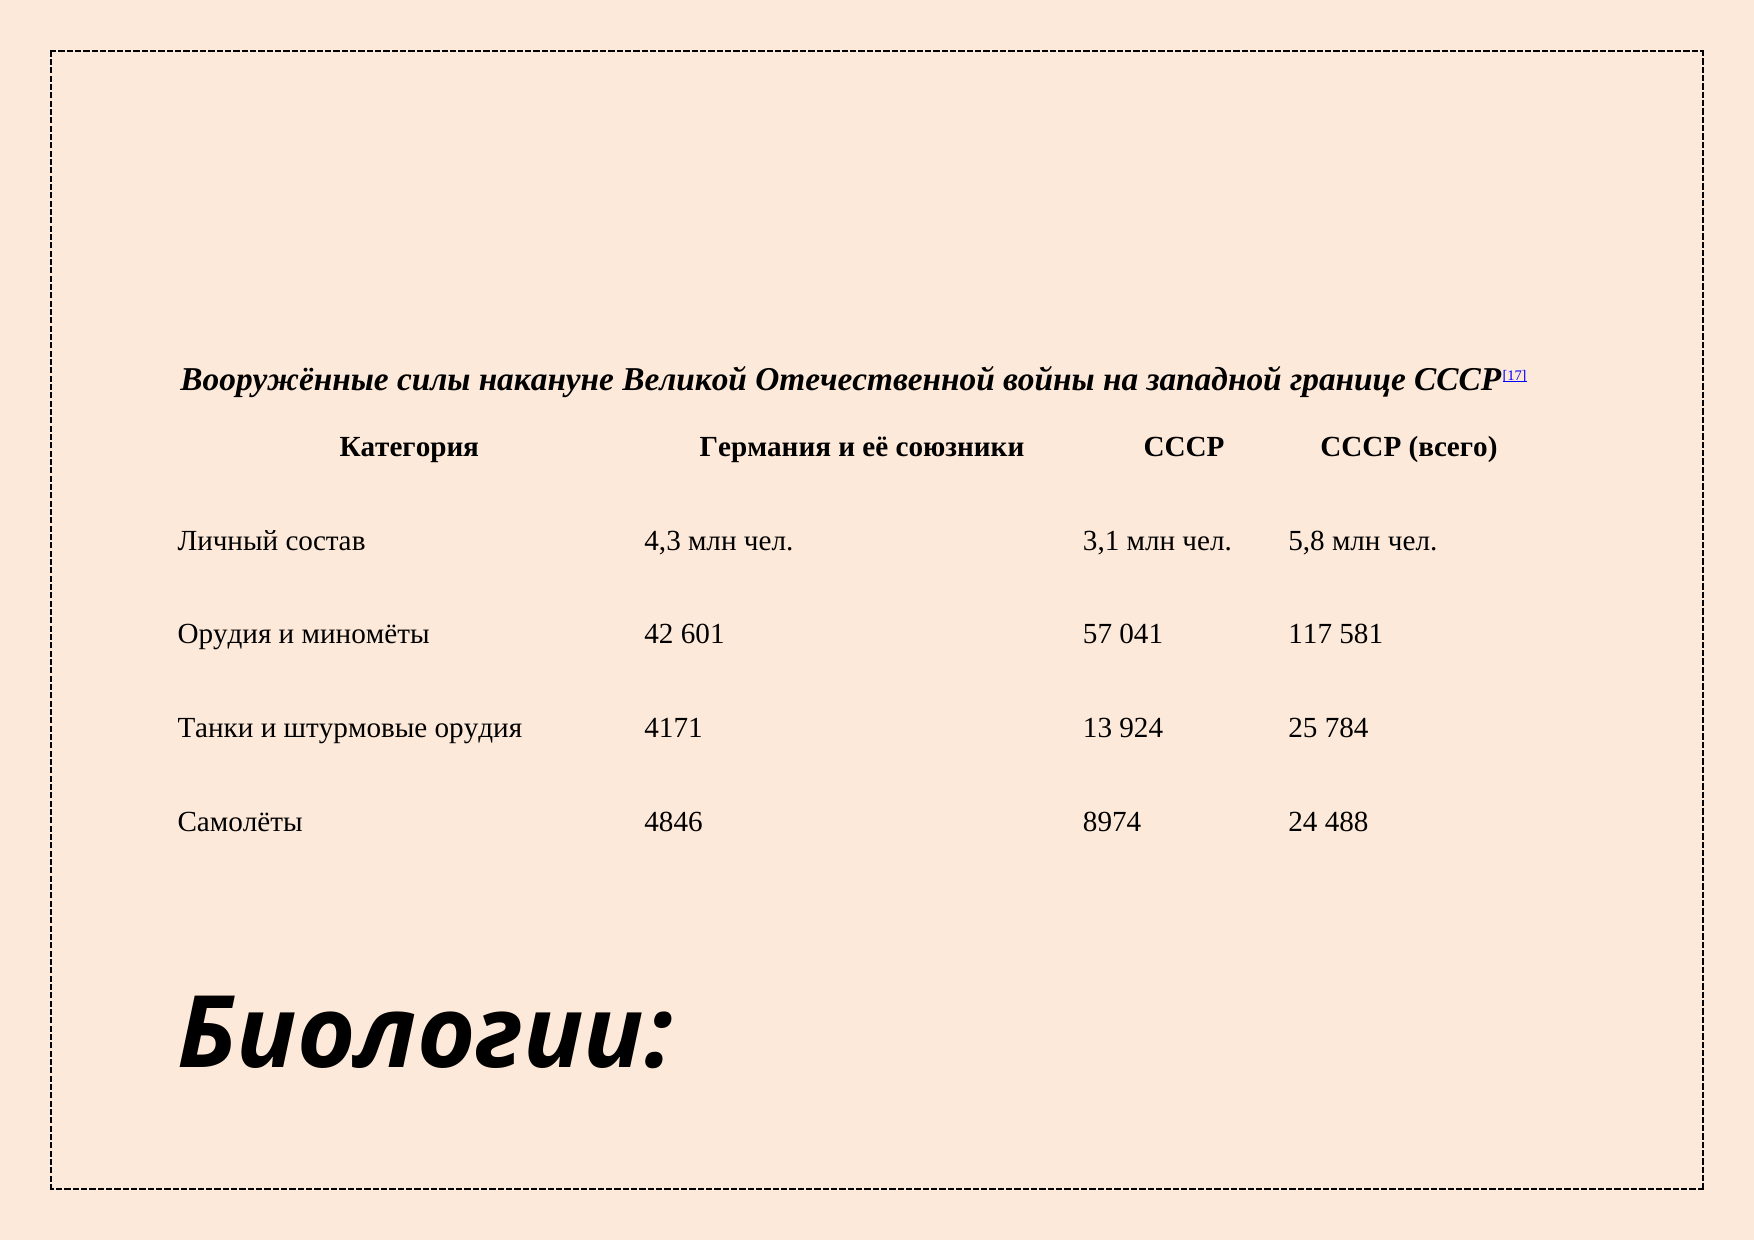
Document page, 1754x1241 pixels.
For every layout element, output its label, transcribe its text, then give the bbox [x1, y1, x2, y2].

table_cell 42 601 [643, 586, 1081, 680]
table_cell 4846 [643, 774, 1081, 868]
table_header Вооружённые силы накануне Великой Отечественной войны на западной границе СССР[17] [176, 281, 1531, 399]
table_cell Категория [176, 399, 642, 493]
table_cell 13 924 [1081, 680, 1287, 774]
table_cell 24 488 [1287, 774, 1531, 868]
table_cell 25 784 [1287, 680, 1531, 774]
table_cell Орудия и миномёты [176, 586, 642, 680]
table_cell 117 581 [1287, 586, 1531, 680]
table_cell Личный состав [176, 493, 642, 586]
table_cell 8974 [1081, 774, 1287, 868]
table_cell 4,3 млн чел. [643, 493, 1081, 586]
table_cell СССР [1081, 399, 1287, 493]
text Биологии: [177, 961, 1665, 1097]
table_cell СССР (всего) [1287, 399, 1531, 493]
table_cell 5,8 млн чел. [1287, 493, 1531, 586]
table_cell Самолёты [176, 774, 642, 868]
table_cell Германия и её союзники [643, 399, 1081, 493]
table_cell Танки и штурмовые орудия [176, 680, 642, 774]
table_cell 4171 [643, 680, 1081, 774]
table_cell 3,1 млн чел. [1081, 493, 1287, 586]
table_cell 57 041 [1081, 586, 1287, 680]
